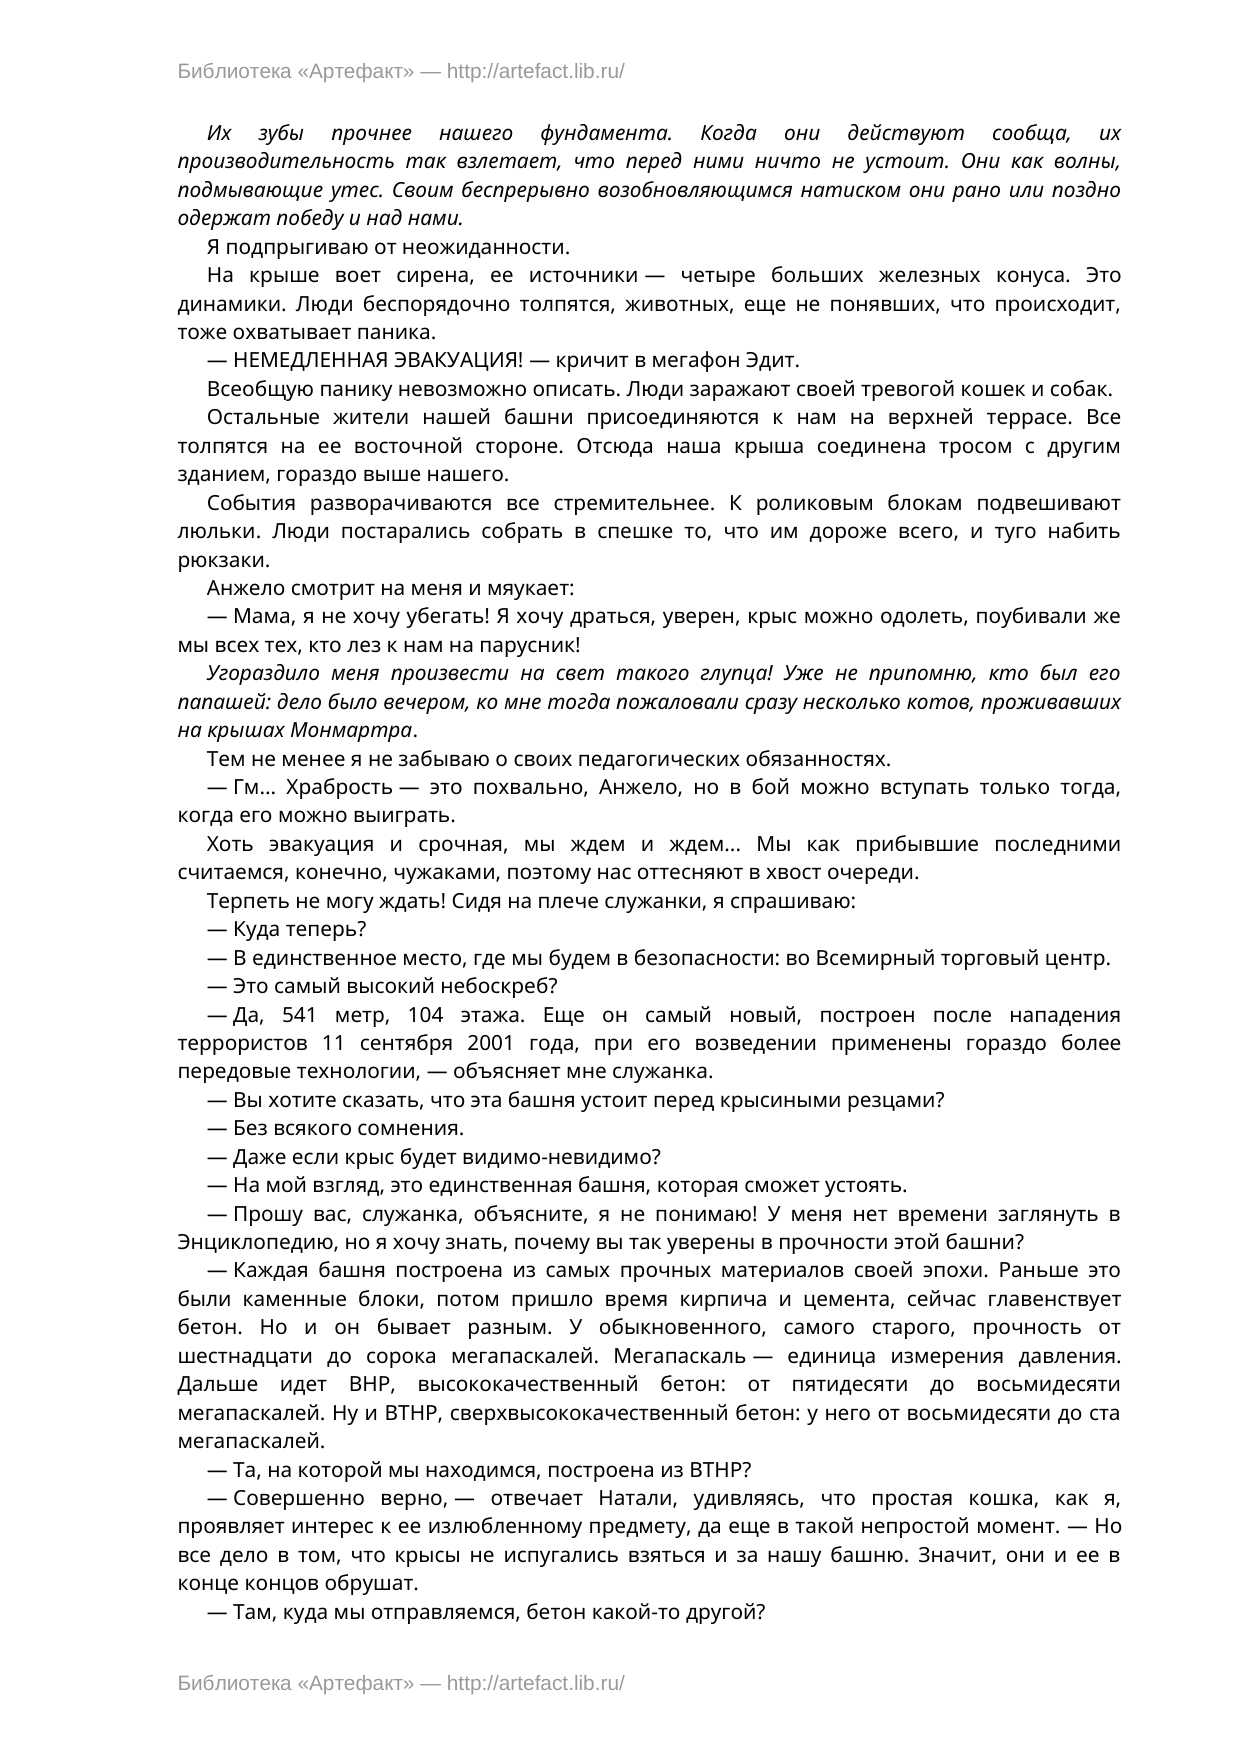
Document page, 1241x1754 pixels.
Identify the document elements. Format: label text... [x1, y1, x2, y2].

text — НЕМЕДЛЕННАЯ ЭВАКУАЦИЯ! — кричит в мегафон Эдит. [177, 346, 1122, 374]
text Угораздило меня произвести на свет такого глупца! Уже не припомню, кто был его папашей: дело было вечером, ко мне тогда пожаловали сразу несколько котов, проживавших на крышах Монмартра. [177, 658, 1122, 744]
text Всеобщую панику невозможно описать. Люди заражают своей тревогой кошек и собак. [177, 374, 1122, 402]
text — Мама, я не хочу убегать! Я хочу драться, уверен, крыс можно одолеть, поубивали же мы всех тех, кто лез к нам на парусник! [177, 602, 1122, 658]
text Тем не менее я не забываю о своих педагогических обязанностях. [177, 744, 1122, 772]
text Я подпрыгиваю от неожиданности. [177, 232, 1122, 260]
text Анжело смотрит на меня и мяукает: [177, 573, 1122, 602]
text — Совершенно верно, — отвечает Натали, удивляясь, что простая кошка, как я, проявляет интерес к ее излюбленному предмету, да еще в такой непростой момент. — Но все дело в том, что крысы не испугались взяться и за нашу башню. Значит, они и ее в конце концов обрушат. [177, 1483, 1122, 1597]
text — Там, куда мы отправляемся, бетон какой-то другой? [177, 1597, 1122, 1625]
text — Куда теперь? [177, 914, 1122, 943]
text — Без всякого сомнения. [177, 1113, 1122, 1142]
text — Каждая башня построена из самых прочных материалов своей эпохи. Раньше это были каменные блоки, потом пришло время кирпича и цемента, сейчас главенствует бетон. Но и он бывает разным. У обыкновенного, самого старого, прочность от шестнадцати до сорока мегапаскалей. Мегапаскаль — единица измерения давления. Дальше идет BHP, высококачественный бетон: от пятидесяти до восьмидесяти мегапаскалей. Ну и BTHP, сверхвысококачественный бетон: у него от восьмидесяти до ста мегапаскалей. [177, 1256, 1122, 1455]
text — Прошу вас, служанка, объясните, я не понимаю! У меня нет времени заглянуть в Энциклопедию, но я хочу знать, почему вы так уверены в прочности этой башни? [177, 1199, 1122, 1256]
text Остальные жители нашей башни присоединяются к нам на верхней террасе. Все толпятся на ее восточной стороне. Отсюда наша крыша соединена тросом с другим зданием, гораздо выше нашего. [177, 402, 1122, 488]
text На крыше воет сирена, ее источники — четыре больших железных конуса. Это динамики. Люди беспорядочно толпятся, животных, еще не понявших, что происходит, тоже охватывает паника. [177, 260, 1122, 346]
text Хоть эвакуация и срочная, мы ждем и ждем... Мы как прибывшие последними считаемся, конечно, чужаками, поэтому нас оттесняют в хвост очереди. [177, 829, 1122, 886]
text — В единственное место, где мы будем в безопасности: во Всемирный торговый центр. [177, 943, 1122, 971]
text — Да, 541 метр, 104 этажа. Еще он самый новый, построен после нападения террористов 11 сентября 2001 года, при его возведении применены гораздо более передовые технологии, — объясняет мне служанка. [177, 1000, 1122, 1085]
text — Вы хотите сказать, что эта башня устоит перед крысиными резцами? [177, 1085, 1122, 1113]
text — На мой взгляд, это единственная башня, которая сможет устоять. [177, 1170, 1122, 1199]
text — Та, на которой мы находимся, построена из BTHP? [177, 1455, 1122, 1483]
text Их зубы прочнее нашего фундамента. Когда они действуют сообща, их производительность так взлетает, что перед ними ничто не устоит. Они как волны, подмывающие утес. Своим беспрерывно возобновляющимся натиском они рано или поздно одержат победу и над нами. [177, 118, 1122, 232]
text — Гм... Храбрость — это похвально, Анжело, но в бой можно вступать только тогда, когда его можно выиграть. [177, 772, 1122, 829]
text — Это самый высокий небоскреб? [177, 971, 1122, 1000]
text События разворачиваются все стремительнее. К роликовым блокам подвешивают люльки. Люди постарались собрать в спешке то, что им дороже всего, и туго набить рюкзаки. [177, 488, 1122, 573]
text Терпеть не могу ждать! Сидя на плече служанки, я спрашиваю: [177, 886, 1122, 914]
text — Даже если крыс будет видимо-невидимо? [177, 1142, 1122, 1170]
